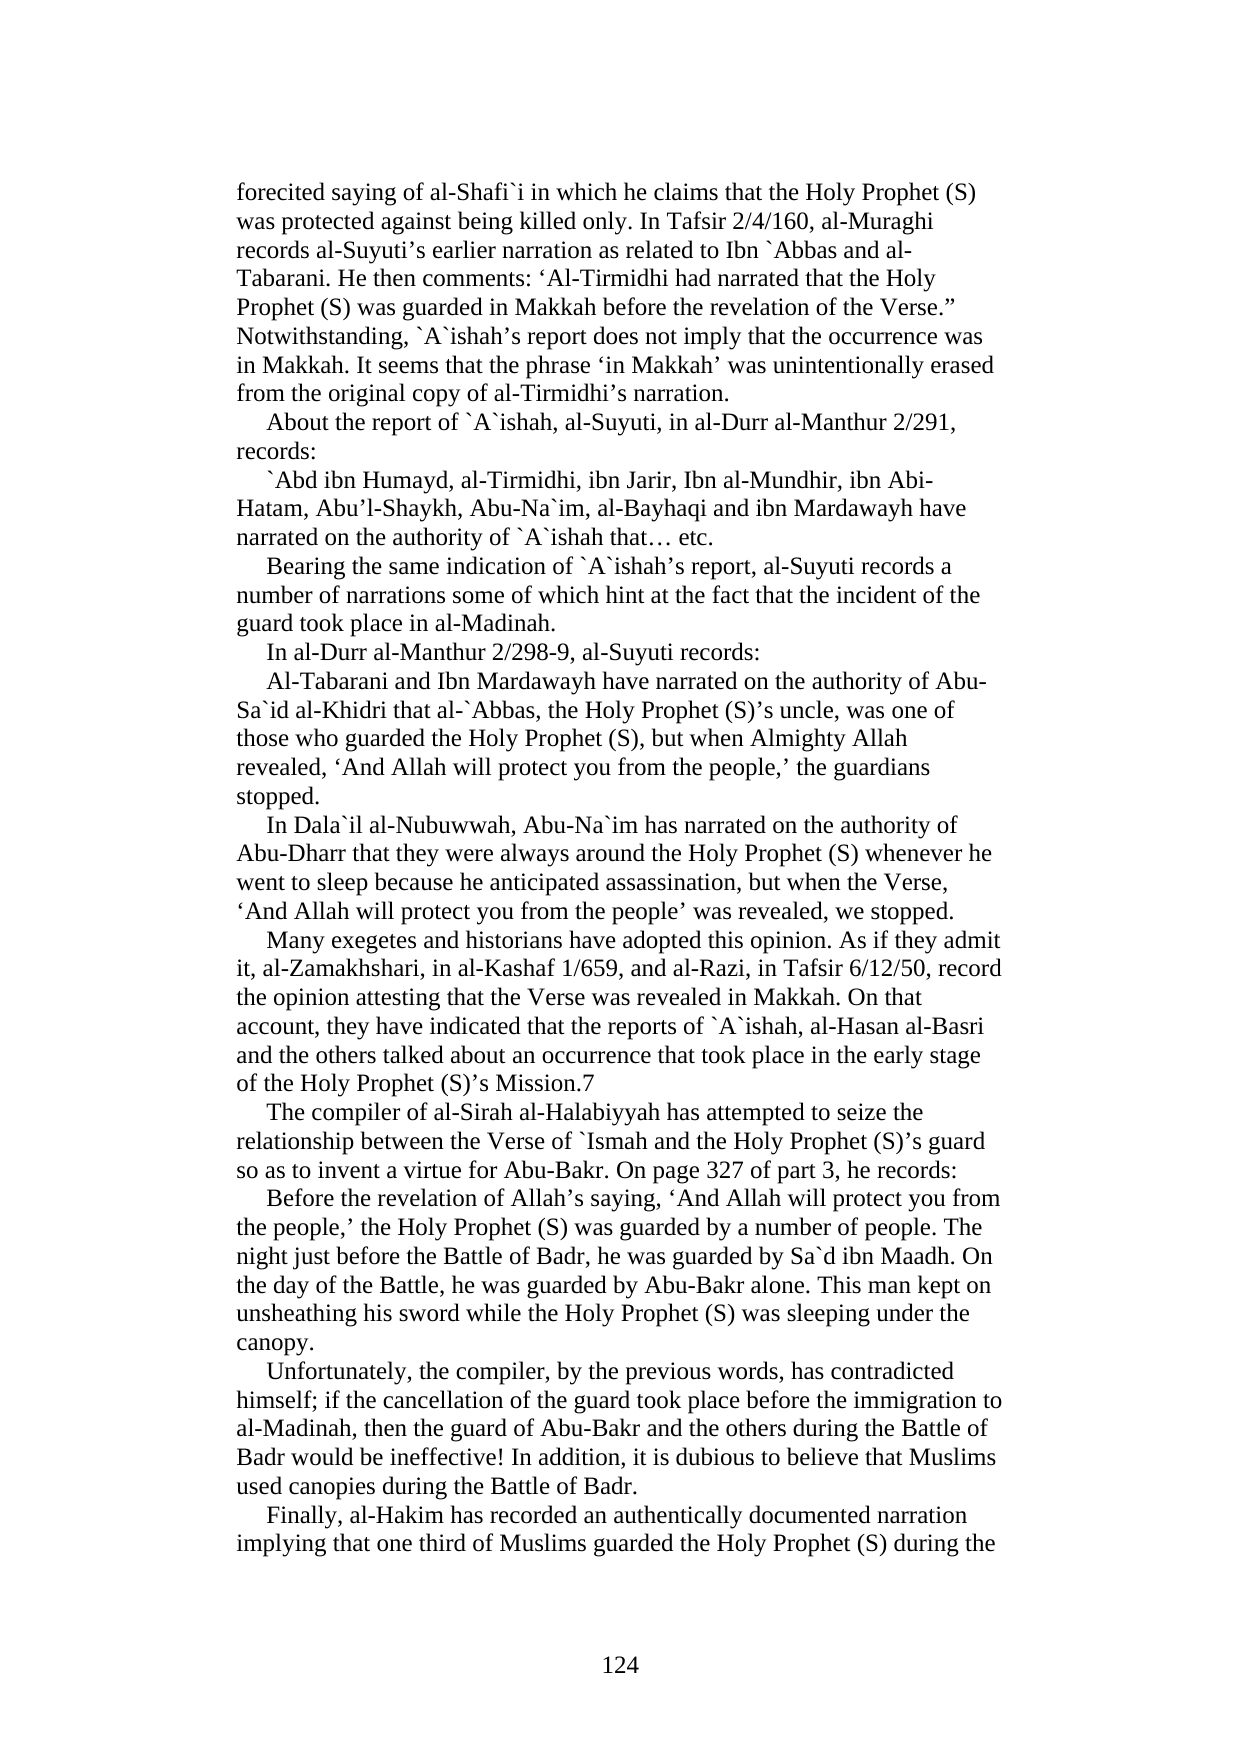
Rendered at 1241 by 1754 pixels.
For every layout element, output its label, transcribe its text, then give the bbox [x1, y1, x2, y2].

text In al-Durr al-Manthur 2/298-9, al-Suyuti records: [236, 637, 1004, 666]
text Unfortunately, the compiler, by the previous words, has contradicted himself; if the cancellation of the guard took place before the immigration to al-Madinah, then the guard of Abu-Bakr and the others during the Battle of Badr would be ineffective! In addition, it is dubious to believe that Muslims used canopies during the Battle of Badr. [236, 1356, 1004, 1500]
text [236, 1500, 1004, 1557]
text Al-Tabarani and Ibn Mardawayh have narrated on the authority of Abu-Sa`id al-Khidri that al-`Abbas, the Holy Prophet (S)’s uncle, was one of those who guarded the Holy Prophet (S), but when Almighty Allah revealed, ‘And Allah will protect you from the people,’ the guardians stopped. [236, 666, 1004, 810]
text Bearing the same indication of `A`ishah’s report, al-Suyuti records a number of narrations some of which hint at the fact that the incident of the guard took place in al-Madinah. [236, 551, 1004, 637]
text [236, 177, 1004, 407]
text About the report of `A`ishah, al-Suyuti, in al-Durr al-Manthur 2/291, records: [236, 407, 1004, 465]
text Before the revelation of Allah’s saying, ‘And Allah will protect you from the people,’ the Holy Prophet (S) was guarded by a number of people. The night just before the Battle of Badr, he was guarded by Sa`d ibn Maadh. On the day of the Battle, he was guarded by Abu-Bakr alone. This man kept on unsheathing his sword while the Holy Prophet (S) was sleeping under the canopy. [236, 1183, 1004, 1356]
text The compiler of al-Sirah al-Halabiyyah has attempted to seize the relationship between the Verse of `Ismah and the Holy Prophet (S)’s guard so as to invent a virtue for Abu-Bakr. On page 327 of part 3, he records: [236, 1097, 1004, 1183]
text `Abd ibn Humayd, al-Tirmidhi, ibn Jarir, Ibn al-Mundhir, ibn Abi-Hatam, Abu’l-Shaykh, Abu-Na`im, al-Bayhaqi and ibn Mardawayh have narrated on the authority of `A`ishah that… etc. [236, 465, 1004, 551]
text In Dala`il al-Nubuwwah, Abu-Na`im has narrated on the authority of Abu-Dharr that they were always around the Holy Prophet (S) whenever he went to sleep because he anticipated assassination, but when the Verse, ‘And Allah will protect you from the people’ was revealed, we stopped. [236, 810, 1004, 925]
text Many exegetes and historians have adopted this opinion. As if they admit it, al-Zamakhshari, in al-Kashaf 1/659, and al-Razi, in Tafsir 6/12/50, record the opinion attesting that the Verse was revealed in Makkah. On that account, they have indicated that the reports of `A`ishah, al-Hasan al-Basri and the others talked about an occurrence that took place in the early stage of the Holy Prophet (S)’s Mission.7 [236, 925, 1004, 1097]
